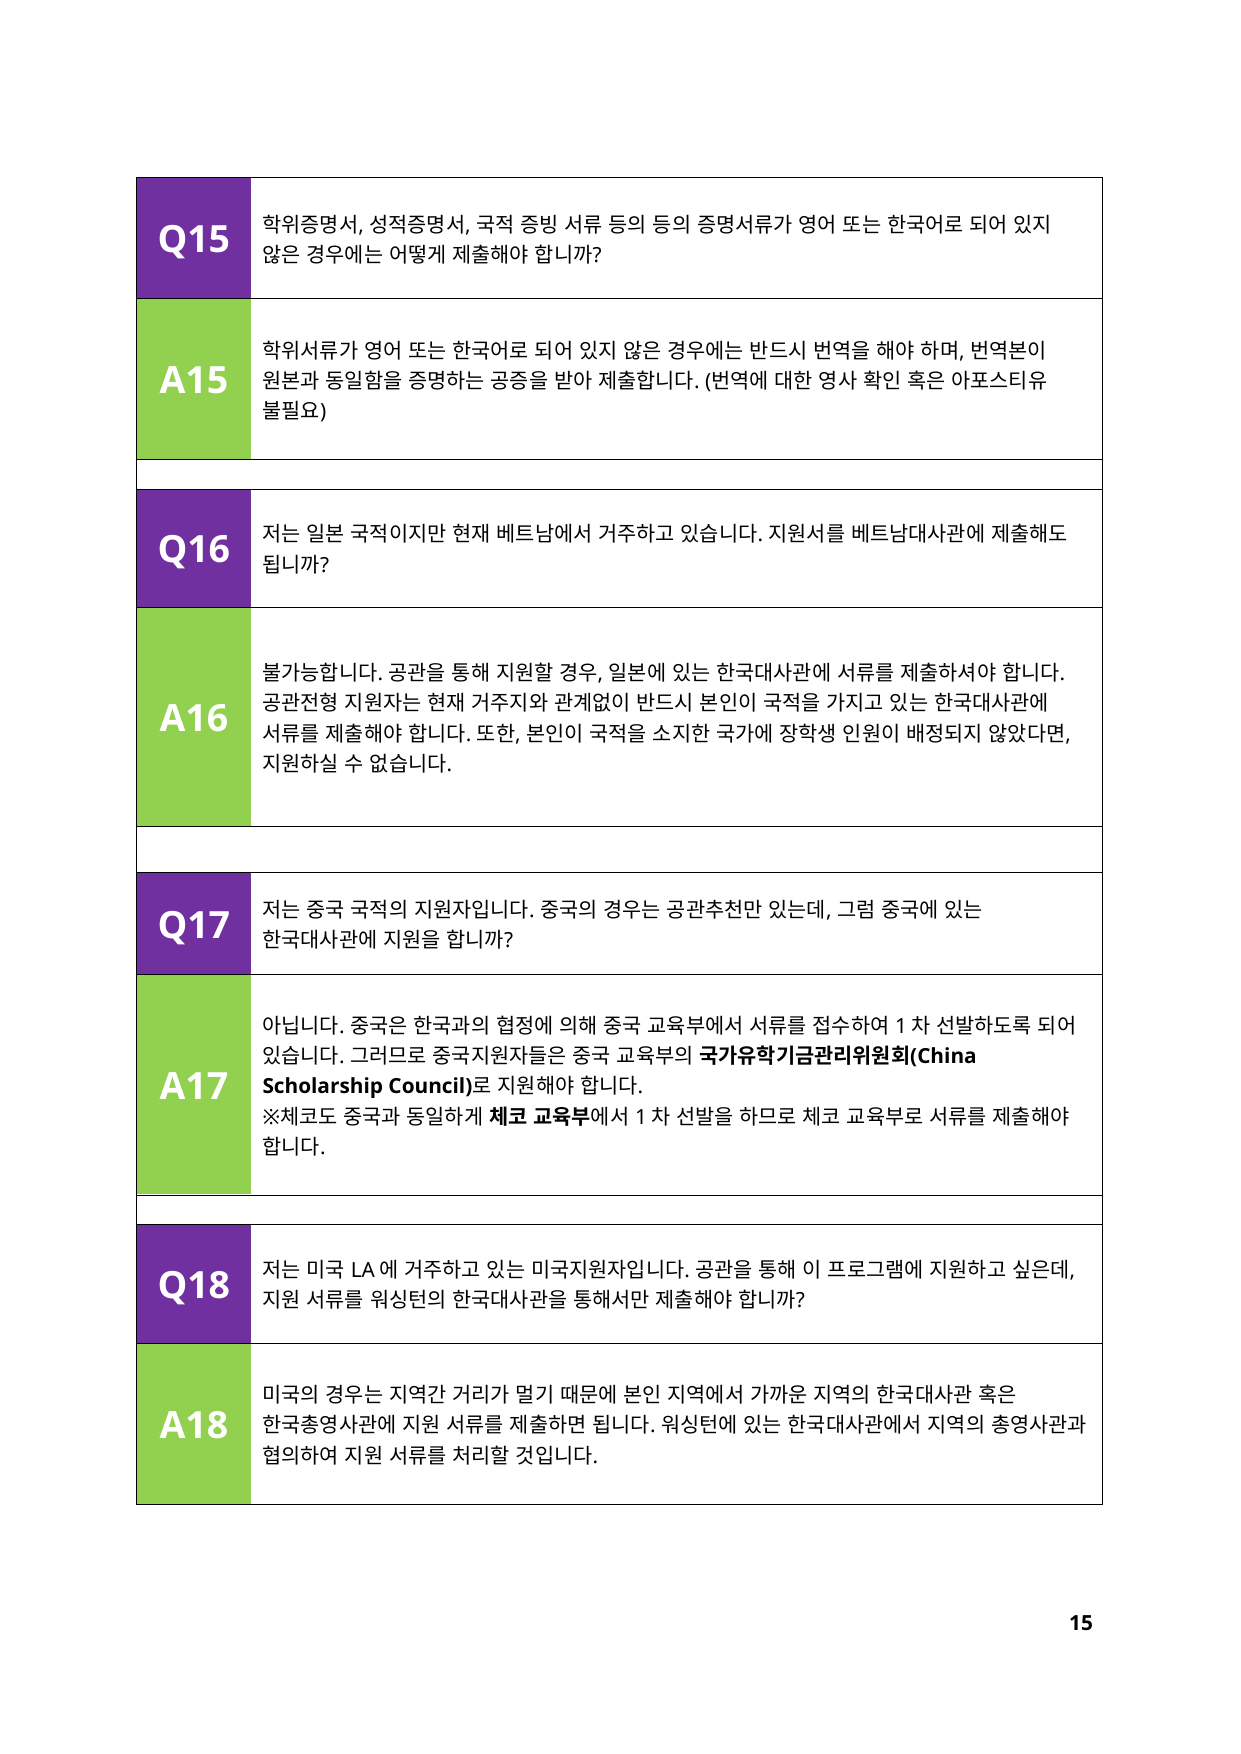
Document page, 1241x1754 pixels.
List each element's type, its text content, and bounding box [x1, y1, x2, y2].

table_cell A15 [137, 299, 251, 459]
table_cell 아닙니다. 중국은 한국과의 협정에 의해 중국 교육부에서 서류를 접수하여 1차 선발하도록 되어 있습니다. 그러므로 중국지원자들은 중국 교육부의 국가유학기금관리위원회(China Scholarship Council)로 지원해야 합니다. ※체코도 중국과 동일하게 체코 교육부에서 1차 선발을 하므로 체코 교육부로 서류를 제출해야 합니다. [251, 975, 1102, 1194]
table_cell [137, 1196, 1102, 1223]
table_cell [137, 827, 1102, 872]
table_cell 학위서류가 영어 또는 한국어로 되어 있지 않은 경우에는 반드시 번역을 해야 하며, 번역본이 원본과 동일함을 증명하는 공증을 받아 제출합니다. (번역에 대한 영사 확인 혹은 아포스티유 불필요) [251, 299, 1102, 459]
table_cell A17 [137, 975, 251, 1194]
table_cell 저는 미국 LA에 거주하고 있는 미국지원자입니다. 공관을 통해 이 프로그램에 지원하고 싶은데, 지원 서류를 워싱턴의 한국대사관을 통해서만 제출해야 합니까? [251, 1225, 1102, 1343]
table_cell [137, 460, 1102, 488]
table_cell 미국의 경우는 지역간 거리가 멀기 때문에 본인 지역에서 가까운 지역의 한국대사관 혹은 한국총영사관에 지원 서류를 제출하면 됩니다. 워싱턴에 있는 한국대사관에서 지역의 총영사관과 협의하여 지원 서류를 처리할 것입니다. [251, 1344, 1102, 1504]
table_cell Q17 [137, 873, 251, 974]
table_cell 저는 중국 국적의 지원자입니다. 중국의 경우는 공관추천만 있는데, 그럼 중국에 있는 한국대사관에 지원을 합니까? [251, 873, 1102, 974]
table_cell Q15 [137, 178, 251, 298]
table_cell A16 [137, 608, 251, 826]
table_cell 저는 일본 국적이지만 현재 베트남에서 거주하고 있습니다. 지원서를 베트남대사관에 제출해도 됩니까? [251, 490, 1102, 607]
table_cell Q18 [137, 1225, 251, 1343]
table_cell 학위증명서, 성적증명서, 국적 증빙 서류 등의 등의 증명서류가 영어 또는 한국어로 되어 있지 않은 경우에는 어떻게 제출해야 합니까? [251, 178, 1102, 298]
table_cell 불가능합니다. 공관을 통해 지원할 경우, 일본에 있는 한국대사관에 서류를 제출하셔야 합니다. 공관전형 지원자는 현재 거주지와 관계없이 반드시 본인이 국적을 가지고 있는 한국대사관에 서류를 제출해야 합니다. 또한, 본인이 국적을 소지한 국가에 장학생 인원이 배정되지 않았다면, 지원하실 수 없습니다. [251, 608, 1102, 826]
table_cell A18 [137, 1344, 251, 1504]
table_cell Q16 [137, 490, 251, 607]
